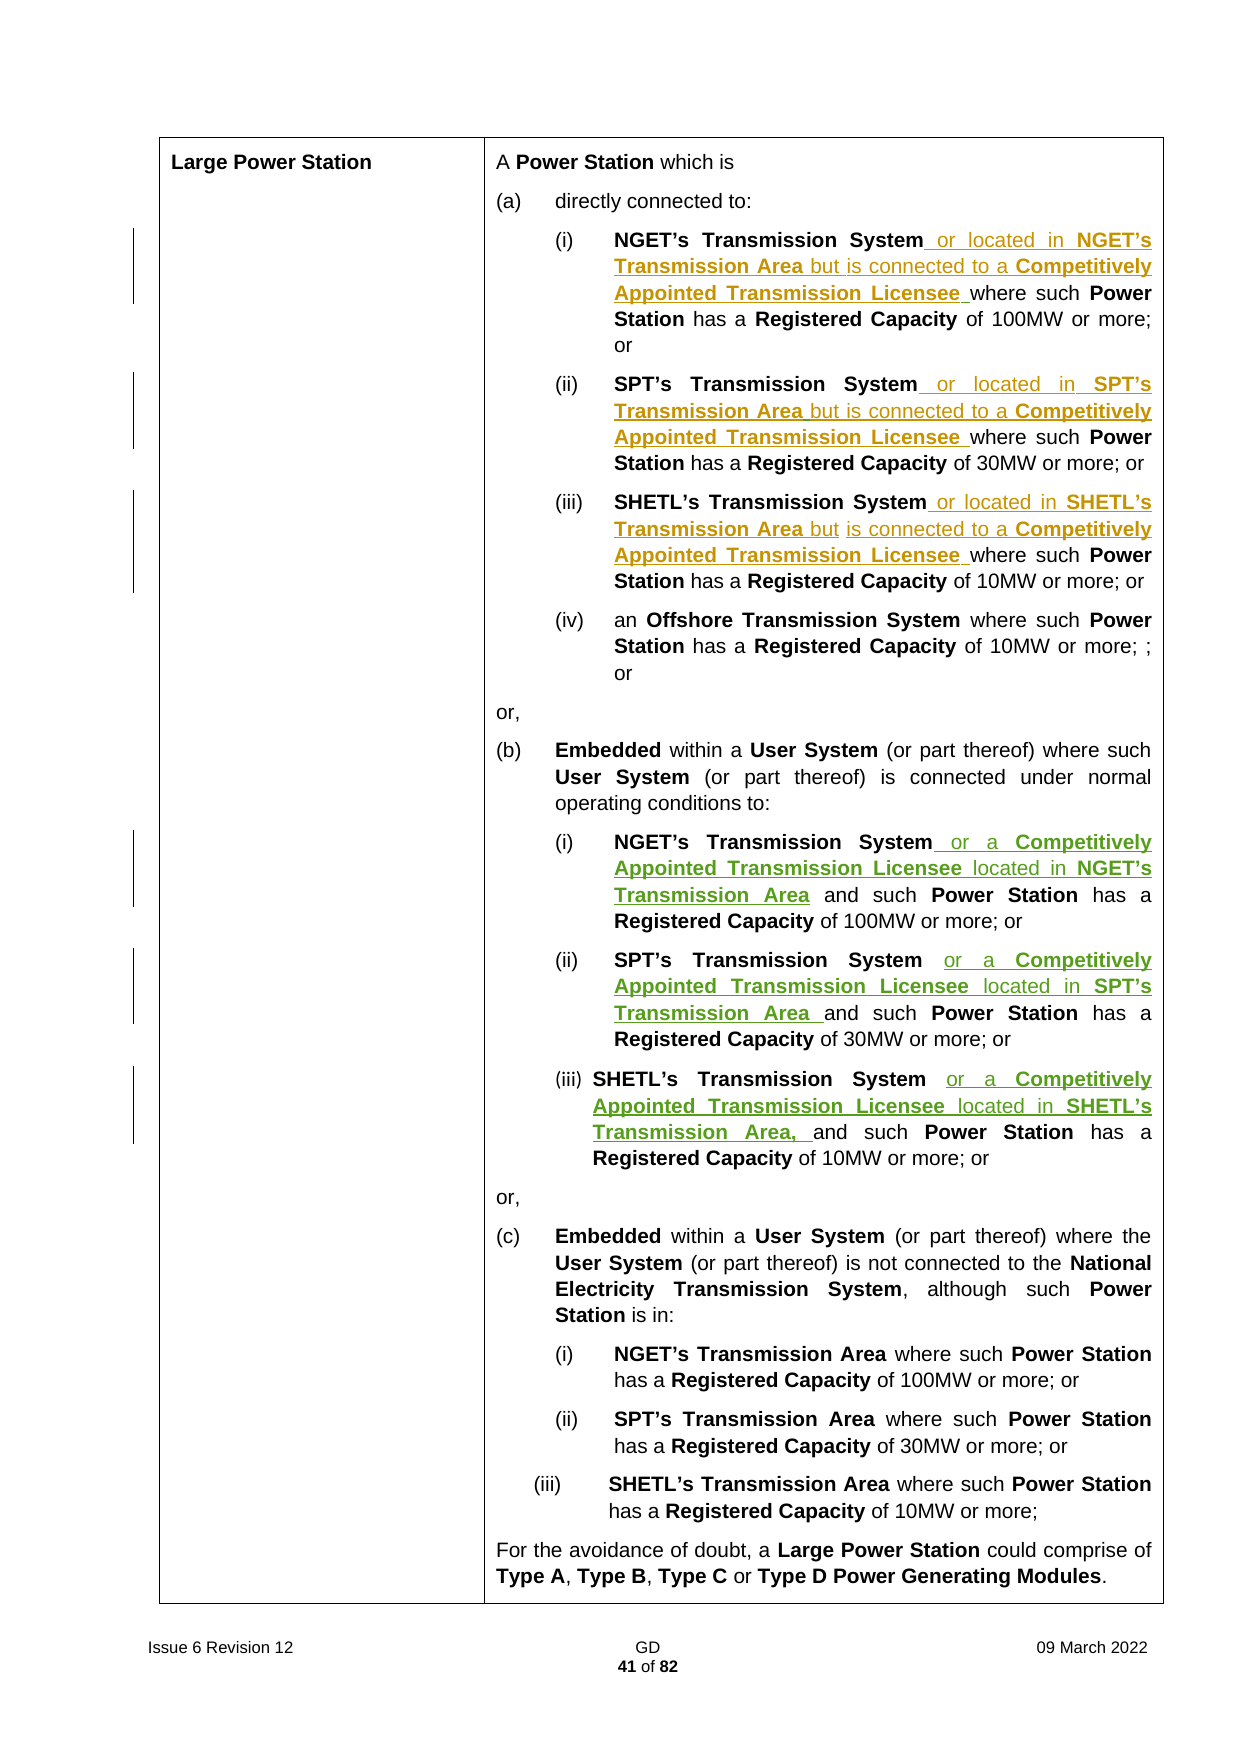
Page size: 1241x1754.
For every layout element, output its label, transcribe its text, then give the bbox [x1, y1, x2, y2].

table_cell A Power Station which is (a) directly connected to: (i) NGET’s Transmission Systemwhere such Power Station has a Registered Capacity of 100MW or more; or (ii) SPT’s Transmission Systemwhere such Power Station has a Registered Capacity of 30MW or more; or (iii) SHETL’s Transmission System where such Power Station has a Registered Capacity of 10MW or more; or (iv) an Offshore Transmission System where such Power Station has a Registered Capacity of 10MW or more; ; or or, (b) Embedded within a User System (or part thereof) where such User System (or part thereof) is connected under normal operating conditions to: (i) NGET’s Transmission System and such Power Station has a Registered Capacity of 100MW or more; or (ii) SPT’s Transmission System and such Power Station has a Registered Capacity of 30MW or more; or SHETL’s Transmission System and such Power Station has a Registered Capacity of 10MW or more; or or, (c) Embedded within a User System (or part thereof) where the User System (or part thereof) is not connected to the National Electricity Transmission System, although such Power Station is in: (i) NGET’s Transmission Area where such Power Station has a Registered Capacity of 100MW or more; or (ii) SPT’s Transmission Area where such Power Station has a Registered Capacity of 30MW or more; or SHETL’s Transmission Area where such Power Station has a Registered Capacity of 10MW or more; For the avoidance of doubt, a Large Power Station could comprise of Type A, Type B, Type C or Type D Power Generating Modules. [485, 138, 1163, 1603]
table_cell Large Power Station [160, 138, 484, 1603]
